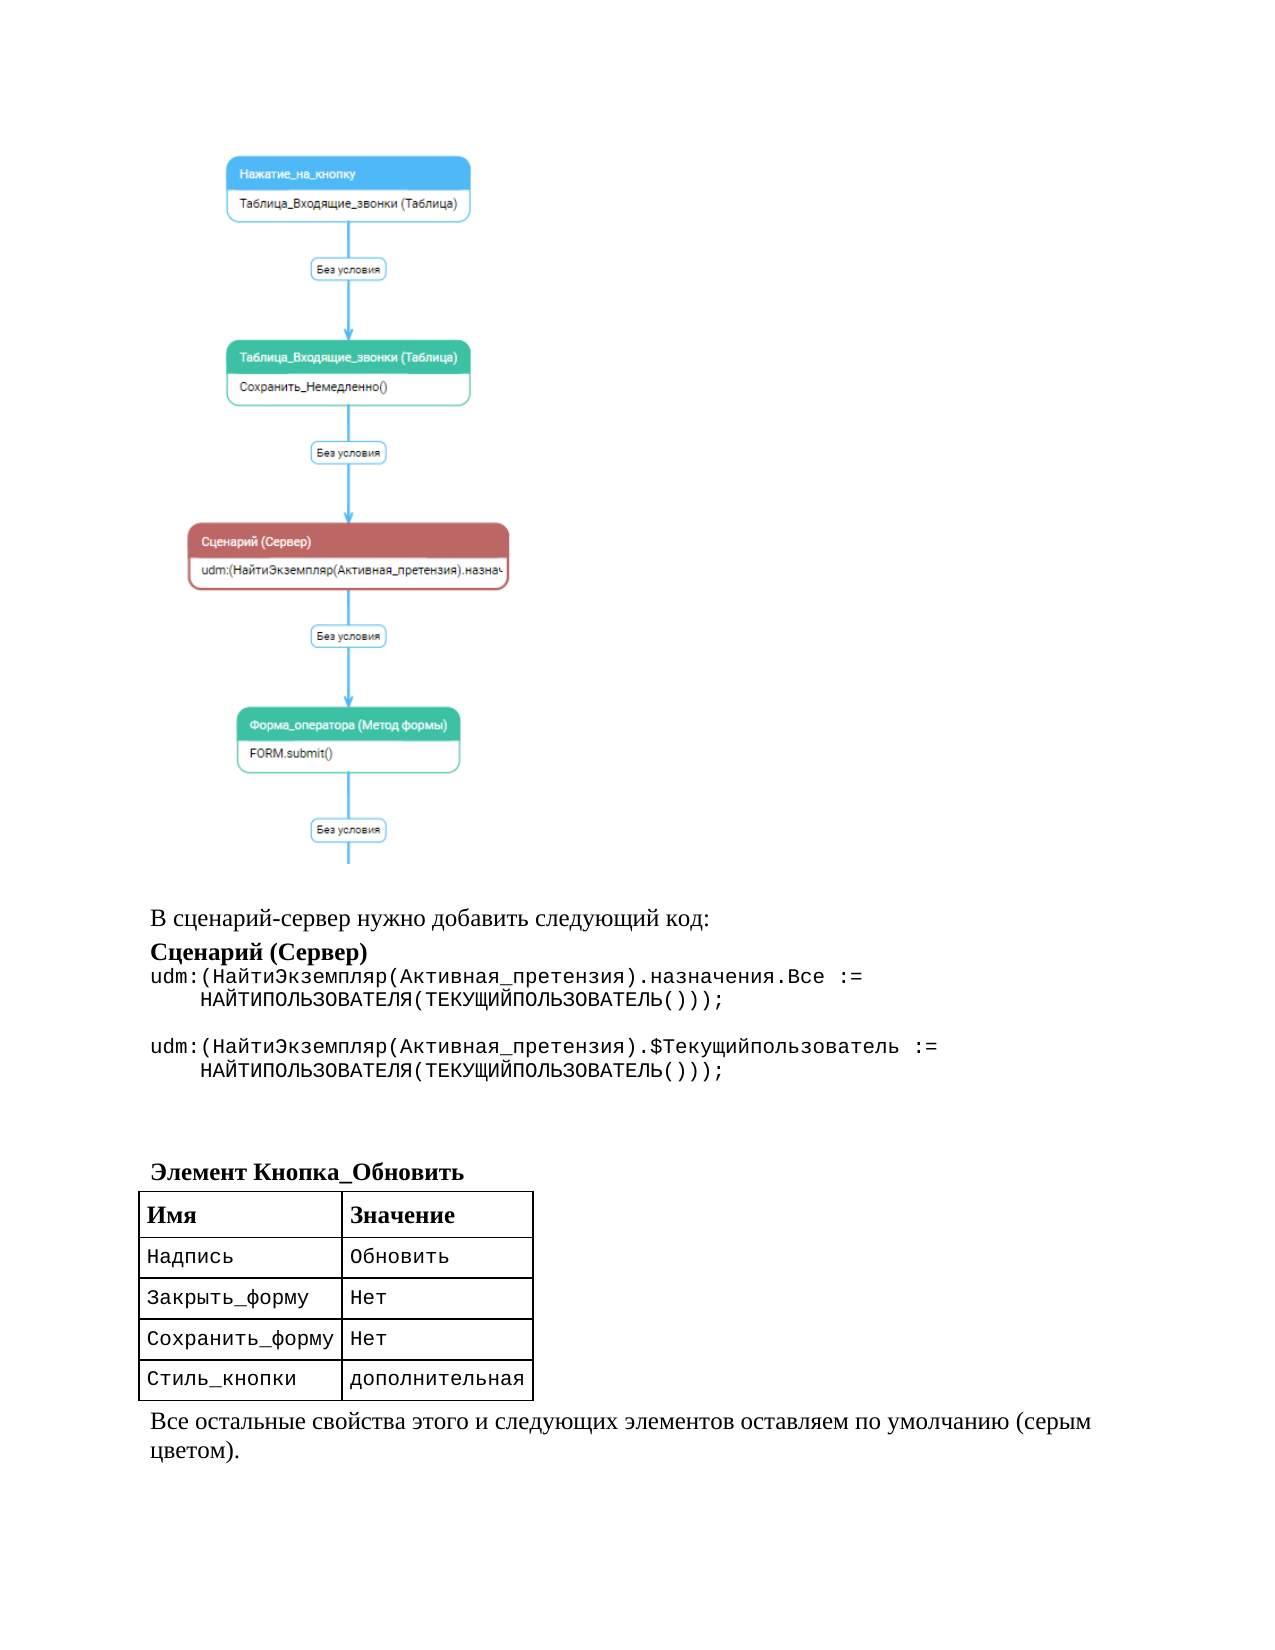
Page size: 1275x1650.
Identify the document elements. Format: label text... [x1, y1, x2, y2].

table_cell дополнительная [343, 1361, 532, 1400]
table_cell Надпись [140, 1238, 341, 1277]
table_cell Нет [343, 1320, 532, 1359]
text В сценарий-сервер нужно добавить следующий код: [150, 903, 1125, 932]
subtitle Элемент Кнопка_Обновить [150, 1157, 1125, 1185]
text udm:(НайтиЭкземпляр(Активная_претензия).$Текущийпользователь := [150, 1037, 1125, 1060]
table_header Имя [140, 1192, 341, 1236]
table_cell Сохранить_форму [140, 1320, 341, 1359]
text Все остальные свойства этого и следующих элементов оставляем по умолчанию (серым цветом). [150, 1406, 1125, 1464]
table_cell Нет [343, 1279, 532, 1318]
text Сценарий (Сервер) [150, 937, 1125, 966]
picture [150, 150, 541, 864]
table_cell Закрыть_форму [140, 1279, 341, 1318]
table_cell Обновить [343, 1238, 532, 1277]
text udm:(НайтиЭкземпляр(Активная_претензия).назначения.Все := [150, 966, 1125, 989]
text НАЙТИПОЛЬЗОВАТЕЛЯ(ТЕКУЩИЙПОЛЬЗОВАТЕЛЬ())); [150, 989, 1125, 1013]
text НАЙТИПОЛЬЗОВАТЕЛЯ(ТЕКУЩИЙПОЛЬЗОВАТЕЛЬ())); [150, 1060, 1125, 1084]
table_cell Стиль_кнопки [140, 1361, 341, 1400]
table_header Значение [343, 1192, 532, 1236]
